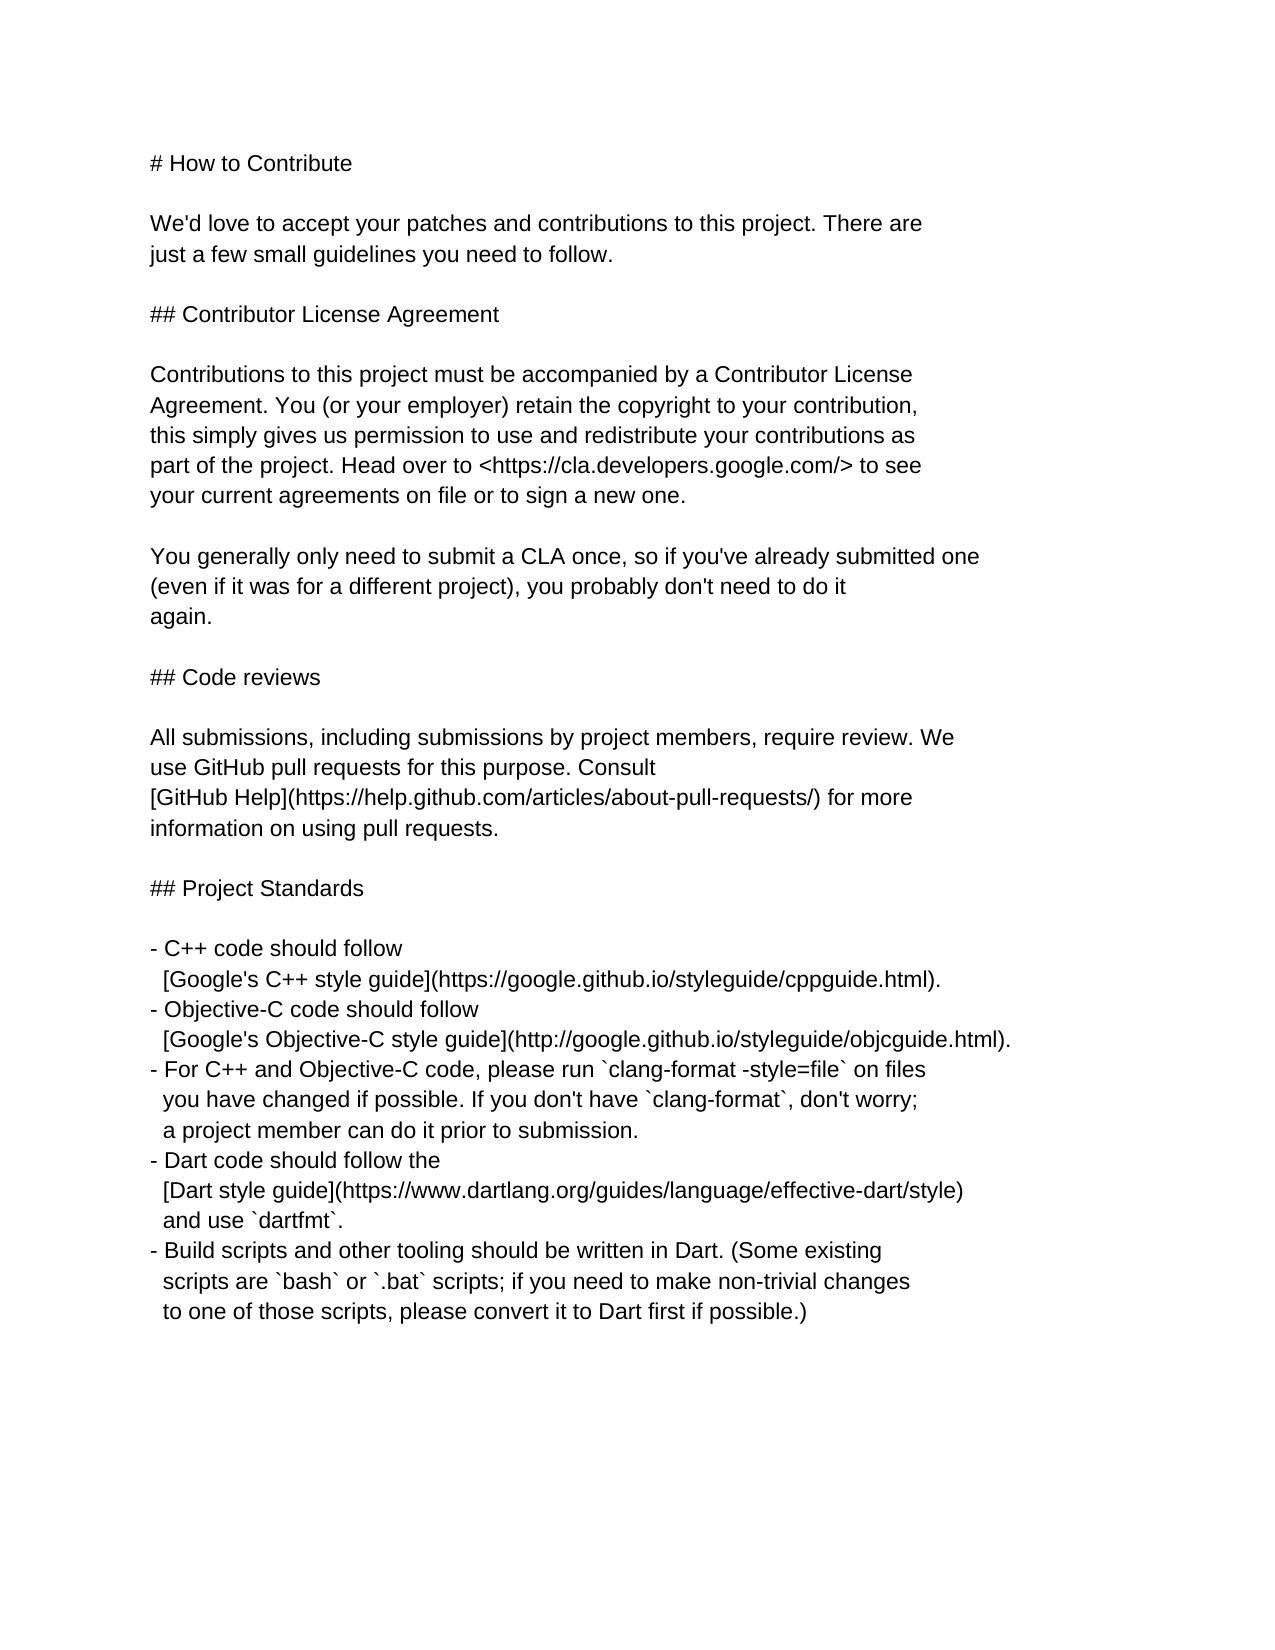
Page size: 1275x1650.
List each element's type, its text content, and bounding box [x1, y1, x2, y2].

text you have changed if possible. If you don't have `clang-format`, don't worry; [150, 1086, 1125, 1113]
text use GitHub pull requests for this purpose. Consult [150, 754, 1125, 781]
text # How to Contribute [150, 150, 1125, 176]
text a project member can do it prior to submission. [150, 1117, 1125, 1143]
text this simply gives us permission to use and redistribute your contributions as [150, 422, 1125, 448]
text scripts are `bash` or `.bat` scripts; if you need to make non-trivial changes [150, 1268, 1125, 1294]
text ## Project Standards [150, 875, 1125, 901]
text We'd love to accept your patches and contributions to this project. There are [150, 210, 1125, 237]
text just a few small guidelines you need to follow. [150, 241, 1125, 267]
text again. [150, 603, 1125, 629]
text ## Contributor License Agreement [150, 301, 1125, 327]
text - Build scripts and other tooling should be written in Dart. (Some existing [150, 1237, 1125, 1264]
text Agreement. You (or your employer) retain the copyright to your contribution, [150, 392, 1125, 418]
text - C++ code should follow [150, 935, 1125, 962]
text [Google's C++ style guide](https://google.github.io/styleguide/cppguide.html). [150, 966, 1125, 992]
text - For C++ and Objective-C code, please run `clang-format -style=file` on files [150, 1056, 1125, 1083]
text (even if it was for a different project), you probably don't need to do it [150, 573, 1125, 599]
text - Dart code should follow the [150, 1147, 1125, 1173]
text All submissions, including submissions by project members, require review. We [150, 724, 1125, 750]
text [Dart style guide](https://www.dartlang.org/guides/language/effective-dart/style) [150, 1177, 1125, 1203]
text ## Code reviews [150, 663, 1125, 690]
text - Objective-C code should follow [150, 996, 1125, 1022]
text part of the project. Head over to <https://cla.developers.google.com/> to see [150, 452, 1125, 478]
text and use `dartfmt`. [150, 1207, 1125, 1234]
text [Google's Objective-C style guide](http://google.github.io/styleguide/objcguide.html). [150, 1026, 1125, 1052]
text your current agreements on file or to sign a new one. [150, 482, 1125, 509]
text You generally only need to submit a CLA once, so if you've already submitted one [150, 543, 1125, 569]
text [GitHub Help](https://help.github.com/articles/about-pull-requests/) for more [150, 784, 1125, 811]
text to one of those scripts, please convert it to Dart first if possible.) [150, 1298, 1125, 1324]
text Contributions to this project must be accompanied by a Contributor License [150, 361, 1125, 388]
text information on using pull requests. [150, 814, 1125, 841]
